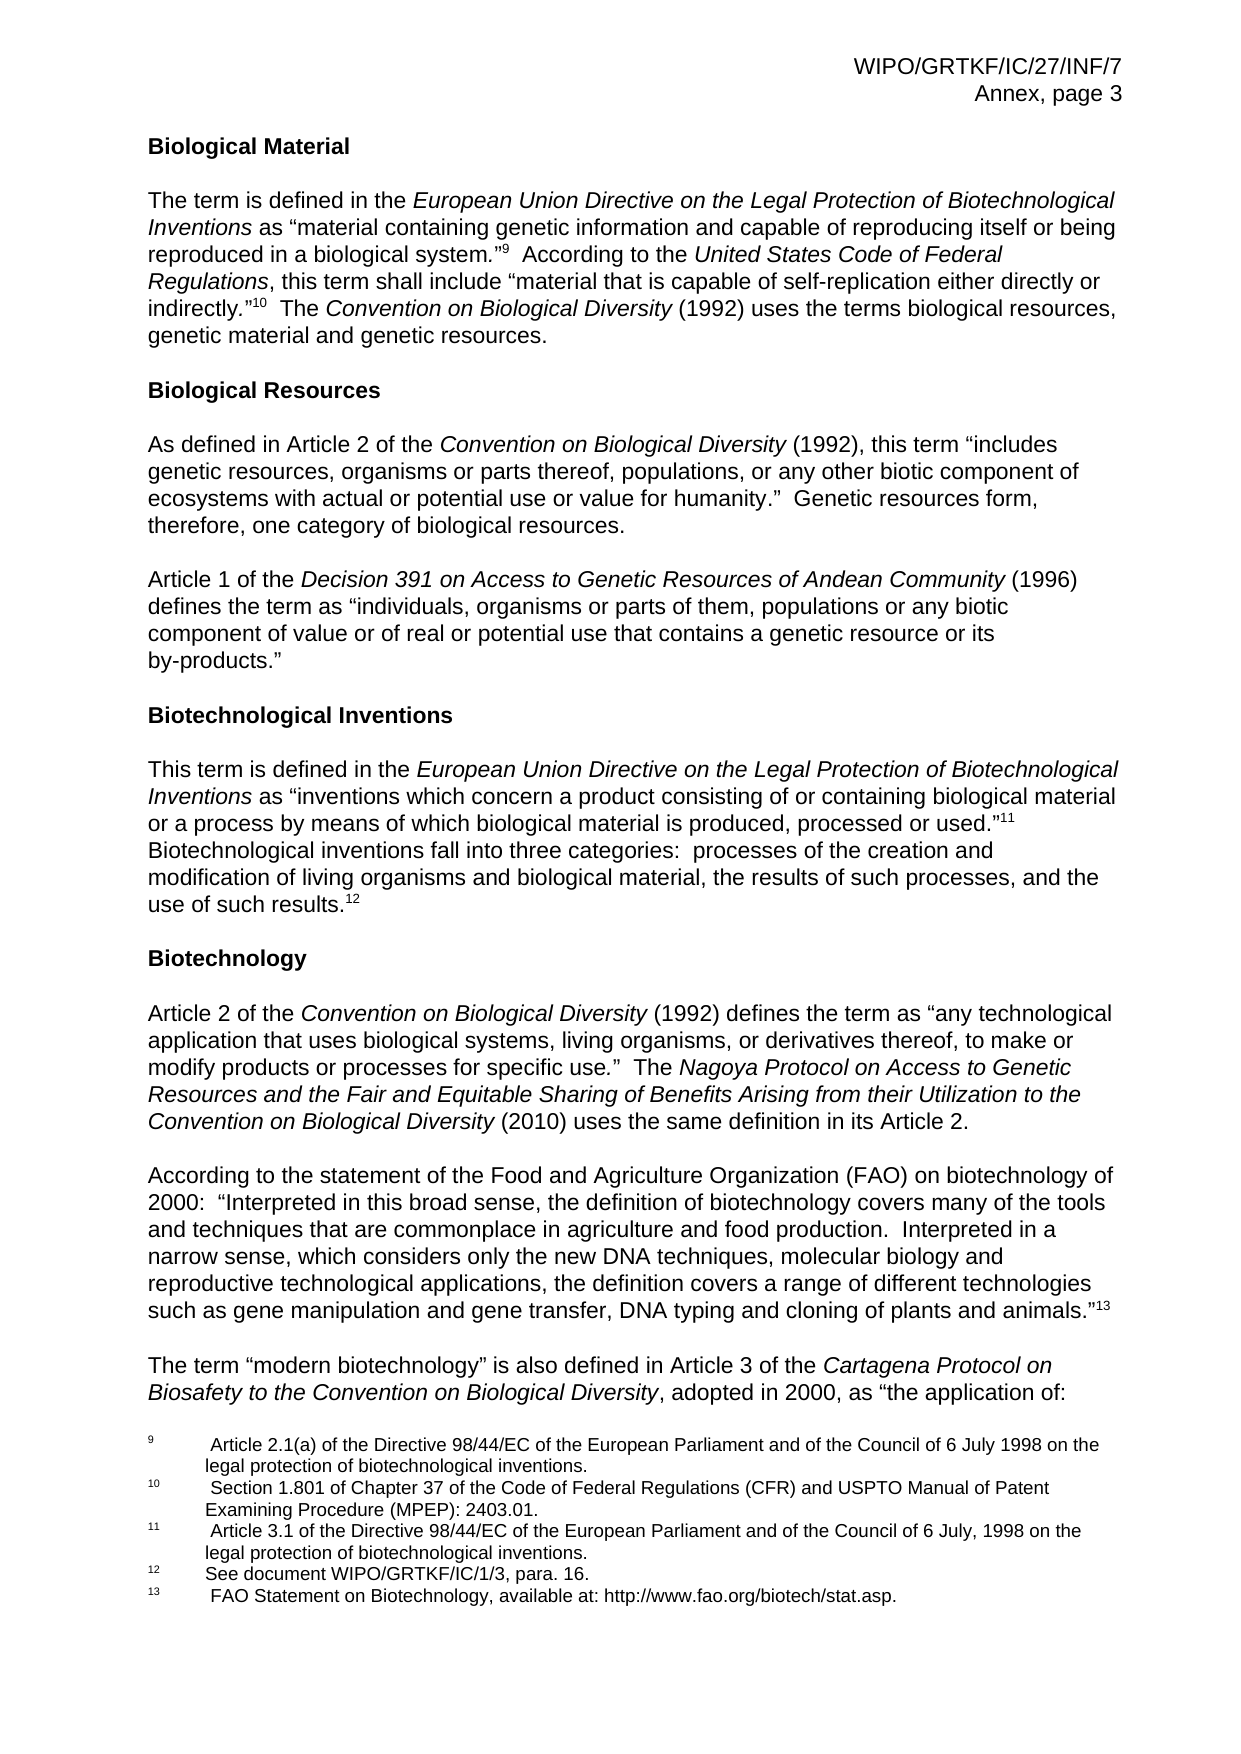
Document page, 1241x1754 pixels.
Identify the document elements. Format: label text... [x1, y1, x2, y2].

text Biotechnological Inventions [148, 701, 1122, 728]
text This term is defined in the European Union Directive on the Legal Protection of Biotechnological Inventions as “inventions which concern a product consisting of or containing biological material or a process by means of which biological material is produced, processed or used.” Biotechnological inventions fall into three categories: processes of the creation and modification of living organisms and biological material, the results of such processes, and the use of such results. [148, 755, 1122, 918]
text Biological Material [148, 132, 1122, 159]
text Biological Resources [148, 376, 1122, 403]
text The term is defined in the European Union Directive on the Legal Protection of Biotechnological Inventions as “material containing genetic information and capable of reproducing itself or being reproduced in a biological system.” According to the United States Code of Federal Regulations, this term shall include “material that is capable of self-replication either directly or indirectly.” The Convention on Biological Diversity (1992) uses the terms biological resources, genetic material and genetic resources. [148, 186, 1122, 349]
text Biotechnology [148, 945, 1122, 972]
text Article 2 of the Convention on Biological Diversity (1992) defines the term as “any technological application that uses biological systems, living organisms, or derivatives thereof, to make or modify products or processes for specific use.” The Nagoya Protocol on Access to Genetic Resources and the Fair and Equitable Sharing of Benefits Arising from their Utilization to the Convention on Biological Diversity (2010) uses the same definition in its Article 2. [148, 999, 1122, 1134]
text Article 1 of the Decision 391 on Access to Genetic Resources of Andean Community (1996) defines the term as “individuals, organisms or parts of them, populations or any biotic component of value or of real or potential use that contains a genetic resource or its by-products.” [148, 566, 1122, 674]
text According to the statement of the Food and Agriculture Organization (FAO) on biotechnology of 2000: “Interpreted in this broad sense, the definition of biotechnology covers many of the tools and techniques that are commonplace in agriculture and food production. Interpreted in a narrow sense, which considers only the new DNA techniques, molecular biology and reproductive technological applications, the definition covers a range of different technologies such as gene manipulation and gene transfer, DNA typing and cloning of plants and animals.” [148, 1161, 1122, 1324]
text The term “modern biotechnology” is also defined in Article 3 of the Cartagena Protocol on Biosafety to the Convention on Biological Diversity, adopted in 2000, as “the application of: [148, 1351, 1122, 1405]
text As defined in Article 2 of the Convention on Biological Diversity (1992), this term “includes genetic resources, organisms or parts thereof, populations, or any other biotic component of ecosystems with actual or potential use or value for humanity.” Genetic resources form, therefore, one category of biological resources. [148, 430, 1122, 538]
